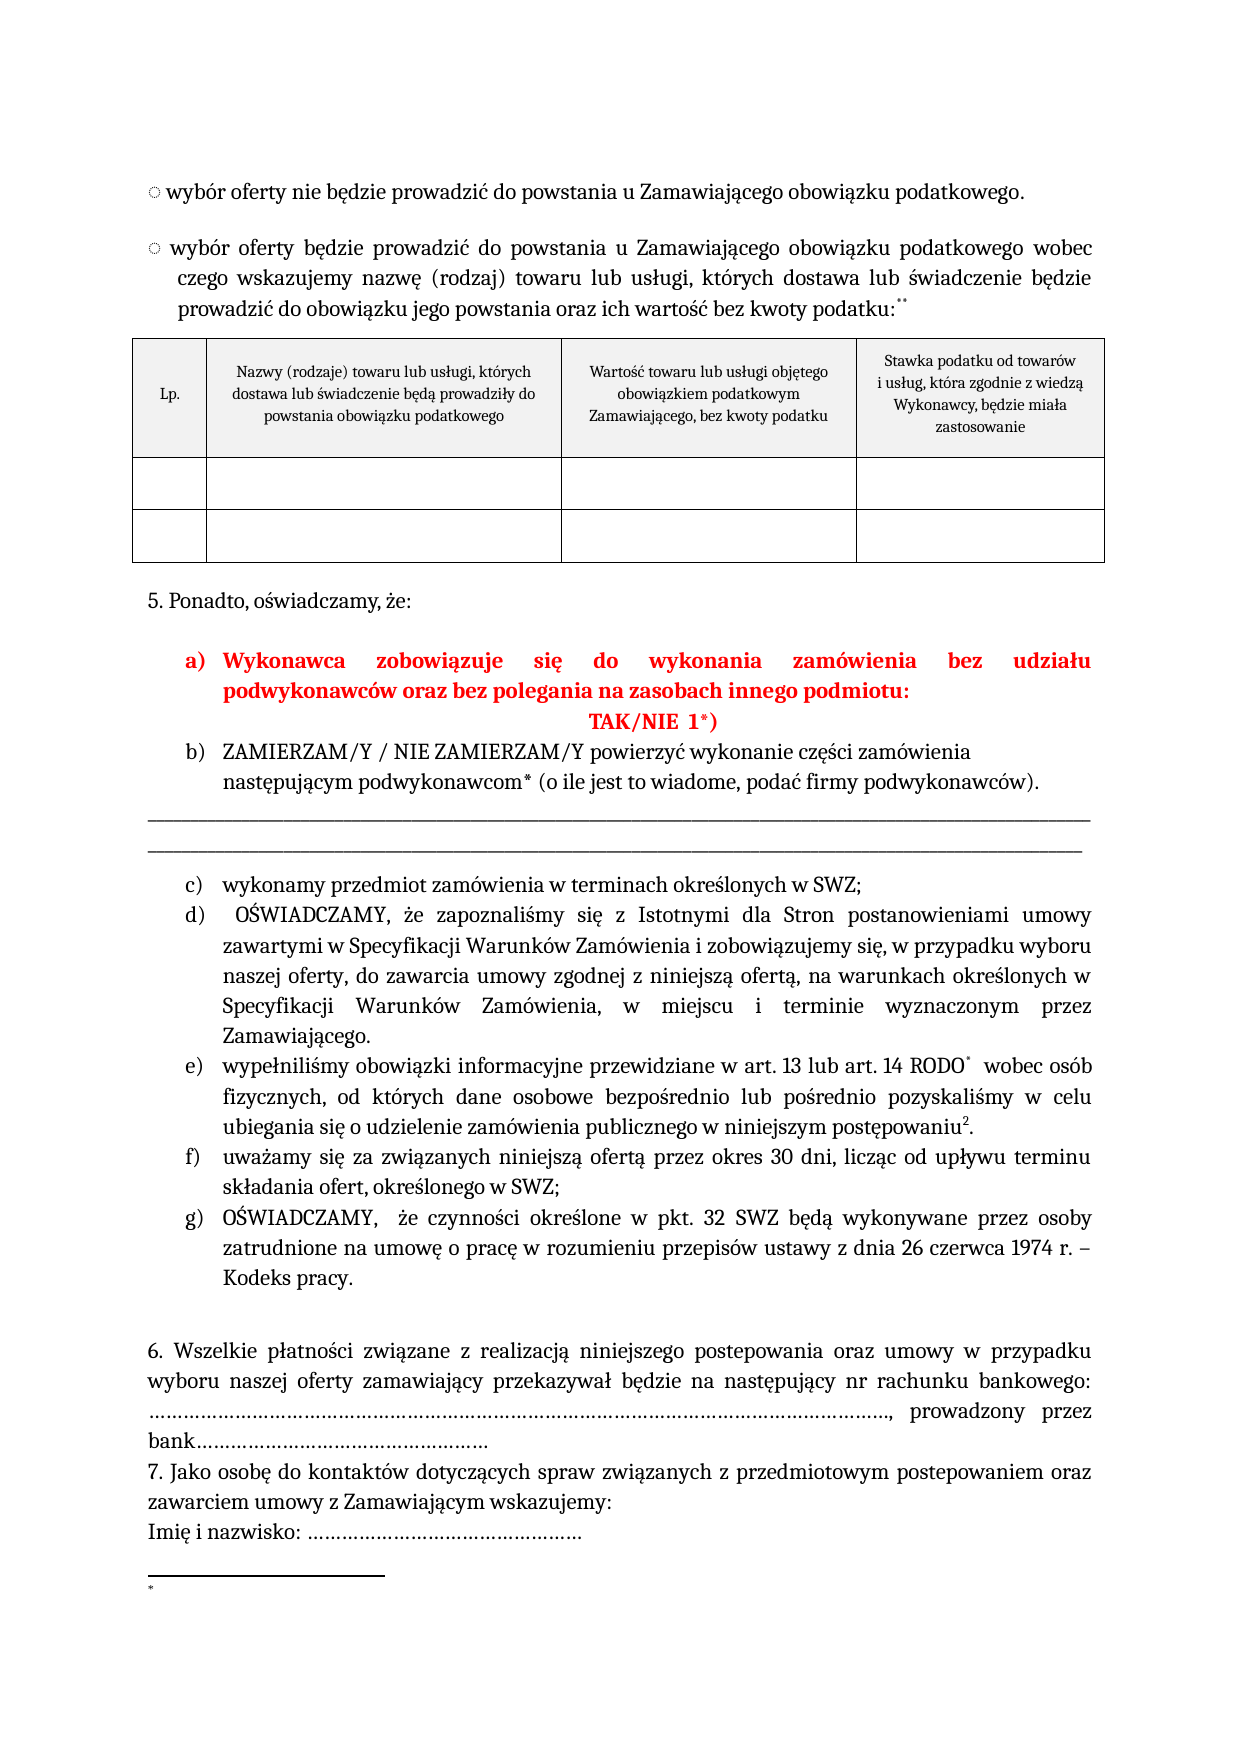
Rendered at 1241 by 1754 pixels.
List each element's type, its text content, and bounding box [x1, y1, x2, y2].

table_cell [562, 510, 856, 562]
table_cell [133, 458, 206, 509]
list OŚWIADCZAMY, że zapoznaliśmy się z Istotnymi dla Stron postanowieniami umowy zawartymi w Specyfikacji Warunków Zamówienia i zobowiązujemy się, w przypadku wyboru naszej oferty, do zawarcia umowy zgodnej z niniejszą ofertą, na warunkach określonych w Specyfikacji Warunków Zamówienia, w miejscu i terminie wyznaczonym przez Zamawiającego. [185, 902, 1093, 1049]
list ZAMIERZAM/Y / NIE ZAMIERZAM/Y powierzyć wykonanie części zamówienia następującym podwykonawcom* (o ile jest to wiadome, podać firmy podwykonawców). [185, 739, 1093, 795]
list uważamy się za związanych niniejszą ofertą przez okres 30 dni, licząc od upływu terminu składania ofert, określonego w SWZ; [185, 1144, 1093, 1200]
table_cell [857, 458, 1104, 509]
list wypełniliśmy obowiązki informacyjne przewidziane w art. 13 lub art. 14 RODO wobec osób fizycznych, od których dane osobowe bezpośrednio lub pośrednio pozyskaliśmy w celu ubiegania się o udzielenie zamówienia publicznego w niniejszym postępowaniu2. [185, 1053, 1093, 1140]
text 󠇯 wybór oferty nie będzie prowadzić do powstania u Zamawiającego obowiązku podatkowego. [148, 178, 1093, 205]
text 5. Ponadto, oświadczamy, że: [148, 588, 1093, 614]
list Wykonawca zobowiązuje się do wykonania zamówienia bez udziału podwykonawców oraz bez polegania na zasobach innego podmiotu: [185, 648, 1093, 704]
list 󠇯 wybór oferty będzie prowadzić do powstania u Zamawiającego obowiązku podatkowego wobec czego wskazujemy nazwę (rodzaj) towaru lub usługi, których dostawa lub świadczenie będzie prowadzić do obowiązku jego powstania oraz ich wartość bez kwoty podatku:** [148, 234, 1093, 322]
table_cell [562, 458, 856, 509]
table_cell [207, 510, 561, 562]
list wykonamy przedmiot zamówienia w terminach określonych w SWZ; [185, 872, 1093, 898]
table_cell [133, 510, 206, 562]
text 7. Jako osobę do kontaktów dotyczących spraw związanych z przedmiotowym postepowaniem oraz zawarciem umowy z Zamawiającym wskazujemy: [148, 1458, 1093, 1515]
table_cell [207, 458, 561, 509]
text _____________________________________________________________________________________________________________________________________________________________________________________________________________________________ [148, 799, 1093, 856]
table_header Nazwy (rodzaje) towaru lub usługi, których dostawa lub świadczenie będą prowadziły do powstania obowiązku podatkowego [207, 339, 561, 457]
list OŚWIADCZAMY, że czynności określone w pkt. 32 SWZ będą wykonywane przez osoby zatrudnione na umowę o pracę w rozumieniu przepisów ustawy z dnia 26 czerwca 1974 r. – Kodeks pracy. [185, 1204, 1093, 1291]
text Imię i nazwisko: ………………………………………… [148, 1519, 1093, 1545]
list TAK/NIE 1*) [215, 708, 1093, 735]
table_header Stawka podatku od towarów i usług, która zgodnie z wiedzą Wykonawcy, będzie miała zastosowanie [857, 339, 1104, 457]
text 6. Wszelkie płatności związane z realizacją niniejszego postepowania oraz umowy w przypadku wyboru naszej oferty zamawiający przekazywał będzie na następujący nr rachunku bankowego: …………………………………………………………………………………………………………………, prowadzony przez bank…………………………………………… [148, 1338, 1093, 1454]
table_header Lp. [133, 339, 206, 457]
table_cell [857, 510, 1104, 562]
table_header Wartość towaru lub usługi objętego obowiązkiem podatkowym Zamawiającego, bez kwoty podatku [562, 339, 856, 457]
